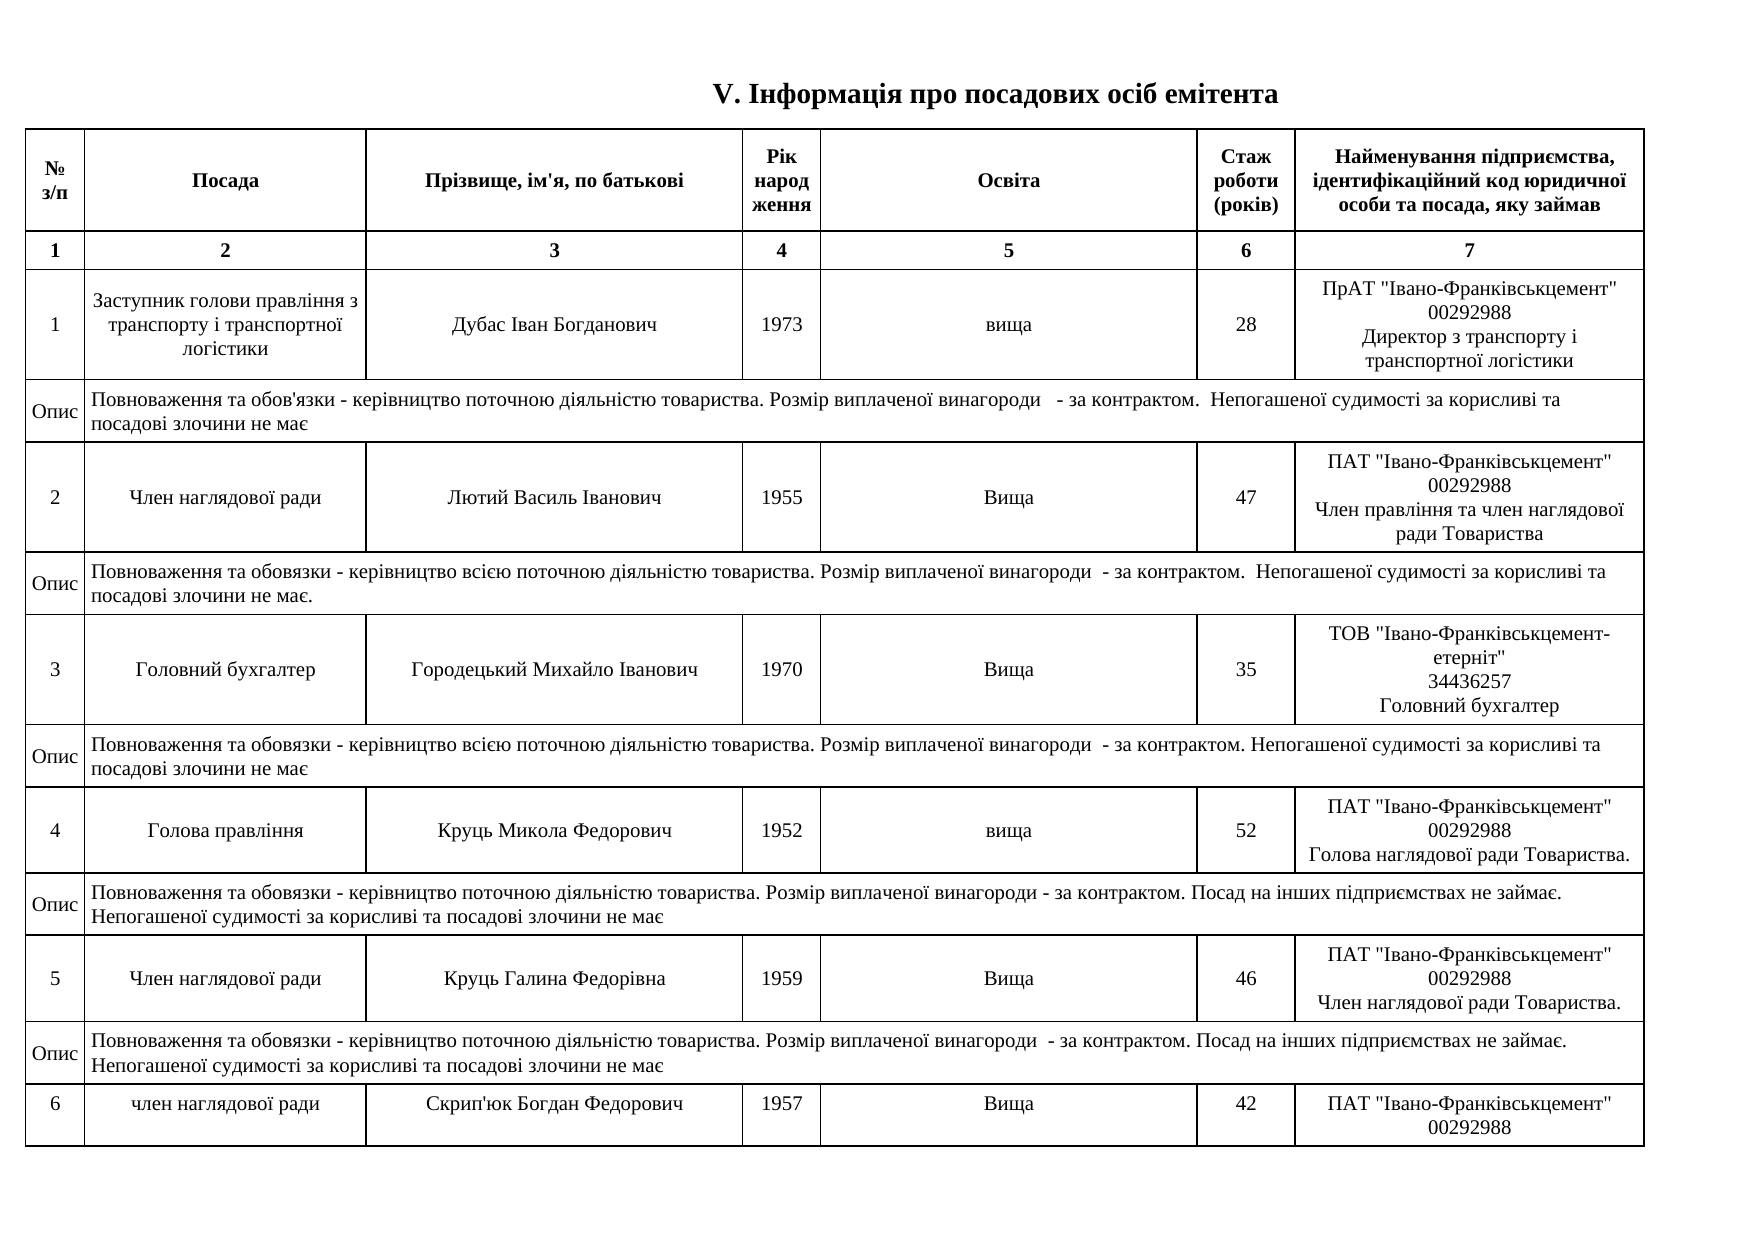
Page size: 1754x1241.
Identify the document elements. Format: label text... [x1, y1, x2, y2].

table_cell Вища [821, 615, 1196, 724]
table_cell Вища [821, 1085, 1196, 1145]
table_header Рік народження [743, 130, 820, 230]
table_cell Опис [26, 725, 84, 786]
table_cell Лютий Василь Iванович [367, 443, 742, 551]
table_cell Круць Микола Федорович [367, 788, 742, 872]
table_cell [367, 1085, 742, 1145]
table_cell Опис [26, 553, 84, 613]
table_cell Городецький Михайло Iванович [367, 615, 742, 724]
table_cell 5 [821, 232, 1196, 268]
table_cell ТОВ "Iвано-Франкiвськцемент-етернiт" 34436257 Головний бухгалтер [1296, 615, 1643, 724]
table_cell 42 [1198, 1085, 1294, 1145]
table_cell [85, 1085, 365, 1145]
table_cell 2 [26, 443, 84, 551]
table_cell Дубас Іван Богданович [367, 270, 742, 379]
table_cell 1959 [743, 936, 820, 1021]
table_cell ПАТ "Iвано-Франкiвськцемент" 00292988 Член правлiння та член наглядової ради Товариства [1296, 443, 1643, 551]
table_cell 6 [26, 1085, 84, 1145]
table_header № з/п [26, 130, 84, 230]
table_cell ПАТ "Iвано-Франкiвськцемент" 00292988 Член наглядової ради Товариства. [1296, 936, 1643, 1021]
table_header Найменування підприємства, ідентифікаційний код юридичної особи та посада, яку займав [1296, 130, 1643, 230]
table_cell Повноваження та обовязки - керiвництво всiєю поточною дiяльнiстю товариства. Розмiр виплаченої винагороди - за контрактом. Непогашеної судимостi за корисливi та посадовi злочини не має. [85, 553, 1643, 613]
table_header Посада [85, 130, 365, 230]
table_cell 7 [1296, 232, 1643, 268]
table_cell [1296, 1085, 1643, 1145]
table_cell 1973 [743, 270, 820, 379]
table_cell 3 [26, 615, 84, 724]
table_cell 1957 [743, 1085, 820, 1145]
table_cell 2 [85, 232, 365, 268]
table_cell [85, 1022, 1643, 1083]
table_cell 1 [26, 232, 84, 268]
table_cell вища [821, 788, 1196, 872]
table_header Стаж роботи (років) [1198, 130, 1294, 230]
table_cell 1952 [743, 788, 820, 872]
table_cell 5 [26, 936, 84, 1021]
table_cell 1 [26, 270, 84, 379]
table_cell Повноваження та обов'язки - керiвництво поточною дiяльнiстю товариства. Розмiр виплаченої винагороди - за контрактом. Непогашеної судимостi за корисливi та посадовi злочини не має [85, 380, 1643, 441]
table_cell Круць Галина Федорiвна [367, 936, 742, 1021]
table_header [82, 59, 1555, 128]
table_cell ПАТ "Iвано-Франкiвськцемент" 00292988 Голова наглядової ради Товариства. [1296, 788, 1643, 872]
table_cell Голова правлiння [85, 788, 365, 872]
table_header Освіта [821, 130, 1196, 230]
table_cell 4 [743, 232, 820, 268]
table_cell 35 [1198, 615, 1294, 724]
table_cell Вища [821, 936, 1196, 1021]
table_cell Опис [26, 874, 84, 934]
table_cell 6 [1198, 232, 1294, 268]
table_cell Вища [821, 443, 1196, 551]
table_cell Головний бухгалтер [85, 615, 365, 724]
table_cell 1955 [743, 443, 820, 551]
table_cell 52 [1198, 788, 1294, 872]
table_cell ПрАТ "Iвано-Франкiвськцемент" 00292988 Директор з транспорту і транспортної логістики [1296, 270, 1643, 379]
table_cell Опис [26, 380, 84, 441]
table_cell Опис [26, 1022, 84, 1083]
table_cell 4 [26, 788, 84, 872]
table_cell 1970 [743, 615, 820, 724]
table_cell Повноваження та обовязки - керiвництво всiєю поточною дiяльнiстю товариства. Розмiр виплаченої винагороди - за контрактом. Непогашеної судимостi за корисливi та посадовi злочини не має [85, 725, 1643, 786]
table_header Прізвище, ім'я, по батькові [367, 130, 742, 230]
table_cell вища [821, 270, 1196, 379]
table_cell Член наглядової ради [85, 443, 365, 551]
table_cell 28 [1198, 270, 1294, 379]
table_cell Член наглядової ради [85, 936, 365, 1021]
table_cell Заступник голови правління з транспорту і транспортної логістики [85, 270, 365, 379]
table_cell 46 [1198, 936, 1294, 1021]
table_cell 47 [1198, 443, 1294, 551]
table_cell 3 [367, 232, 742, 268]
